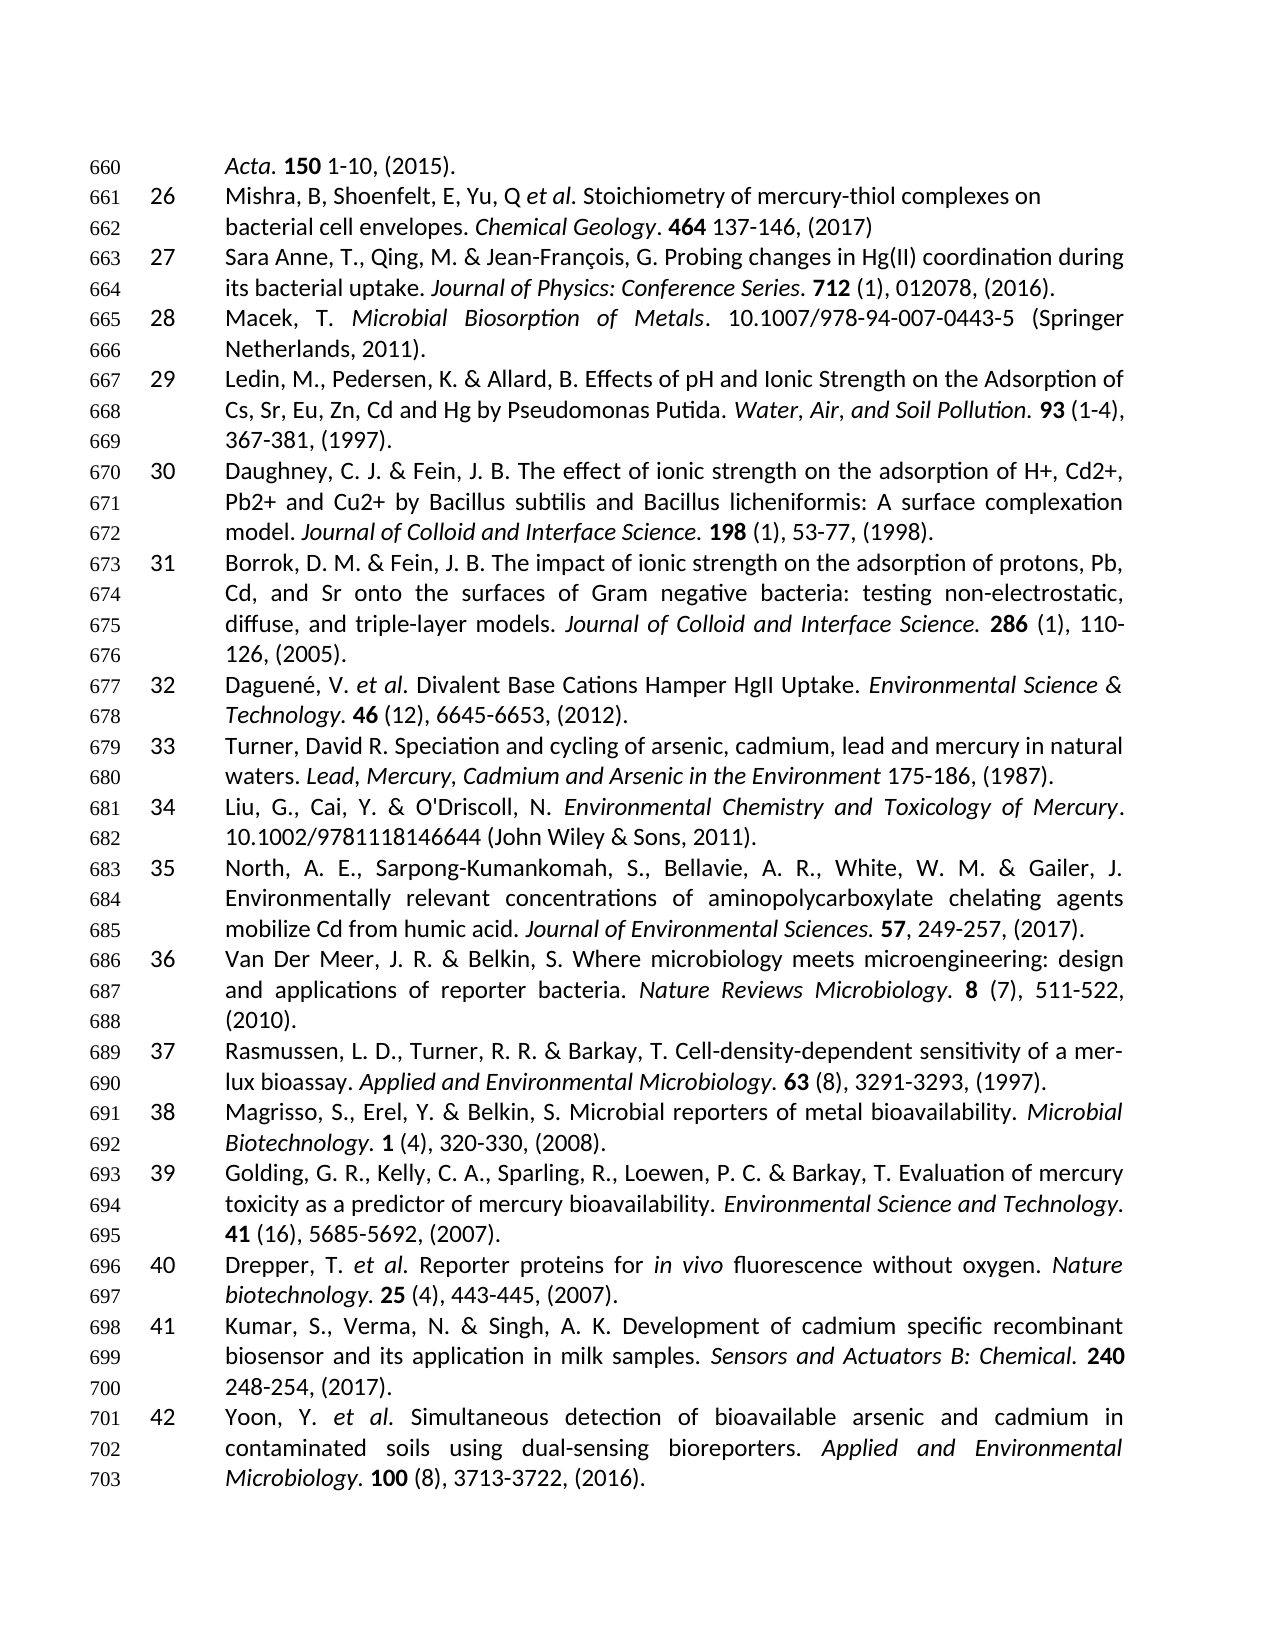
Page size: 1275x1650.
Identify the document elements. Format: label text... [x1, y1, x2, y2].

text 39 Golding, G. R., Kelly, C. A., Sparling, R., Loewen, P. C. & Barkay, T. Evaluation of mercury toxicity as a predictor of mercury bioavailability. Environmental Science and Technology. 41 (16), 5685-5692, (2007). [150, 1157, 1125, 1249]
text 27 Sara Anne, T., Qing, M. & Jean-François, G. Probing changes in Hg(II) coordination during its bacterial uptake. Journal of Physics: Conference Series. 712 (1), 012078, (2016). [150, 242, 1125, 303]
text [150, 150, 1125, 181]
text 28 Macek, T. Microbial Biosorption of Metals. 10.1007/978-94-007-0443-5 (Springer Netherlands, 2011). [150, 303, 1125, 364]
text 32 Daguené, V. et al. Divalent Base Cations Hamper HgII Uptake. Environmental Science & Technology. 46 (12), 6645-6653, (2012). [150, 669, 1125, 730]
text 37 Rasmussen, L. D., Turner, R. R. & Barkay, T. Cell-density-dependent sensitivity of a mer-lux bioassay. Applied and Environmental Microbiology. 63 (8), 3291-3293, (1997). [150, 1035, 1125, 1096]
text 38 Magrisso, S., Erel, Y. & Belkin, S. Microbial reporters of metal bioavailability. Microbial Biotechnology. 1 (4), 320-330, (2008). [150, 1096, 1125, 1157]
text 42 Yoon, Y. et al. Simultaneous detection of bioavailable arsenic and cadmium in contaminated soils using dual-sensing bioreporters. Applied and Environmental Microbiology. 100 (8), 3713-3722, (2016). [150, 1401, 1125, 1493]
text 30 Daughney, C. J. & Fein, J. B. The effect of ionic strength on the adsorption of H+, Cd2+, Pb2+ and Cu2+ by Bacillus subtilis and Bacillus licheniformis: A surface complexation model. Journal of Colloid and Interface Science. 198 (1), 53-77, (1998). [150, 455, 1125, 547]
text 33 Turner, David R. Speciation and cycling of arsenic, cadmium, lead and mercury in natural waters. Lead, Mercury, Cadmium and Arsenic in the Environment 175-186, (1987). [150, 730, 1125, 791]
text 34 Liu, G., Cai, Y. & O'Driscoll, N. Environmental Chemistry and Toxicology of Mercury. 10.1002/9781118146644 (John Wiley & Sons, 2011). [150, 791, 1125, 852]
text 29 Ledin, M., Pedersen, K. & Allard, B. Effects of pH and Ionic Strength on the Adsorption of Cs, Sr, Eu, Zn, Cd and Hg by Pseudomonas Putida. Water, Air, and Soil Pollution. 93 (1-4), 367-381, (1997). [150, 364, 1125, 455]
text 40 Drepper, T. et al. Reporter proteins for in vivo fluorescence without oxygen. Nature biotechnology. 25 (4), 443-445, (2007). [150, 1249, 1125, 1310]
text 35 North, A. E., Sarpong-Kumankomah, S., Bellavie, A. R., White, W. M. & Gailer, J. Environmentally relevant concentrations of aminopolycarboxylate chelating agents mobilize Cd from humic acid. Journal of Environmental Sciences. 57, 249-257, (2017). [150, 852, 1125, 943]
text 41 Kumar, S., Verma, N. & Singh, A. K. Development of cadmium specific recombinant biosensor and its application in milk samples. Sensors and Actuators B: Chemical. 240 248-254, (2017). [150, 1310, 1125, 1401]
text 31 Borrok, D. M. & Fein, J. B. The impact of ionic strength on the adsorption of protons, Pb, Cd, and Sr onto the surfaces of Gram negative bacteria: testing non-electrostatic, diffuse, and triple-layer models. Journal of Colloid and Interface Science. 286 (1), 110-126, (2005). [150, 547, 1125, 669]
text 36 Van Der Meer, J. R. & Belkin, S. Where microbiology meets microengineering: design and applications of reporter bacteria. Nature Reviews Microbiology. 8 (7), 511-522, (2010). [150, 943, 1125, 1035]
text 26 Mishra, B, Shoenfelt, E, Yu, Q et al. Stoichiometry of mercury-thiol complexes on bacterial cell envelopes. Chemical Geology. 464 137-146, (2017) [150, 181, 1125, 242]
